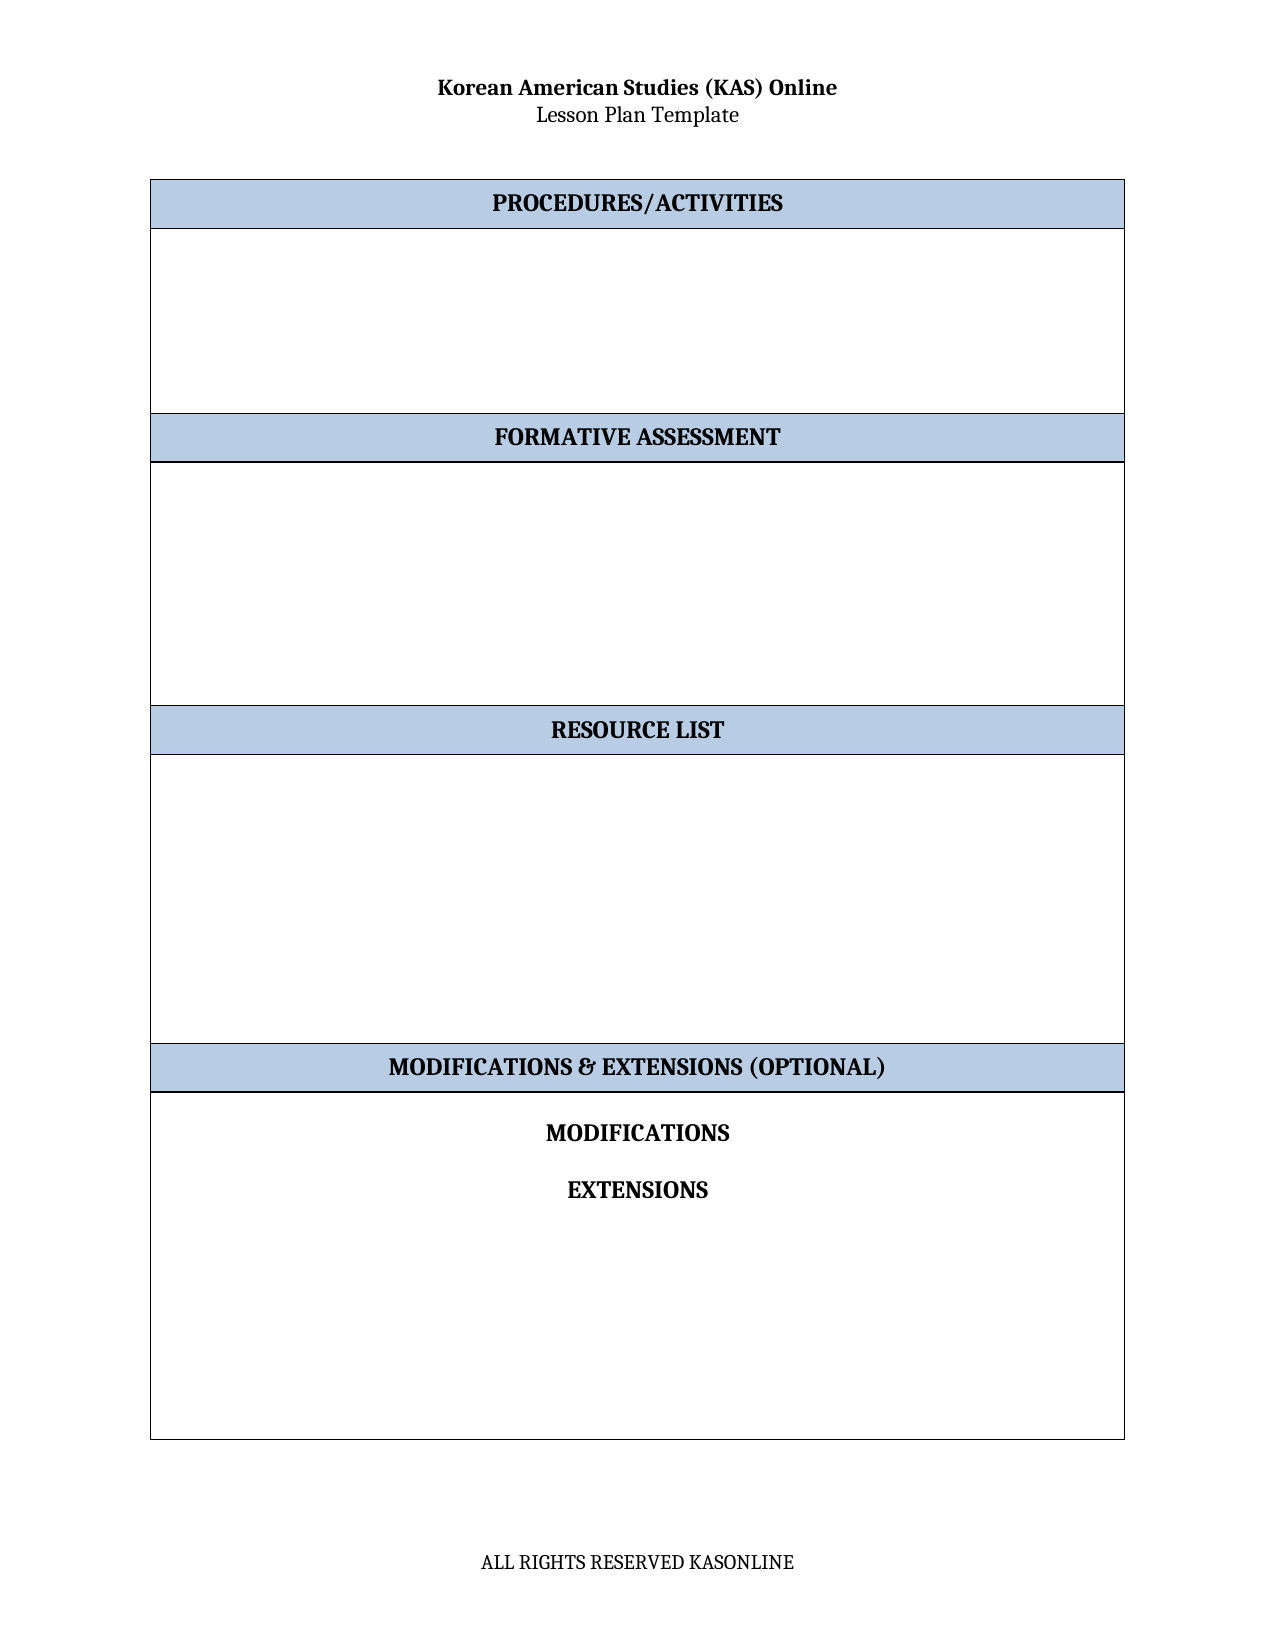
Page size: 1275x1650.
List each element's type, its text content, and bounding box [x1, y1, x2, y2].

table_header PROCEDURES/ACTIVITIES [151, 180, 1124, 228]
table_cell [151, 229, 1124, 412]
table_cell MODIFICATIONS & EXTENSIONS (OPTIONAL) [151, 1044, 1124, 1091]
table_cell [151, 755, 1124, 1042]
table_cell MODIFICATIONS EXTENSIONS [151, 1093, 1124, 1439]
table_cell [151, 463, 1124, 705]
table_cell FORMATIVE ASSESSMENT [151, 414, 1124, 461]
table_cell RESOURCE LIST [151, 706, 1124, 754]
